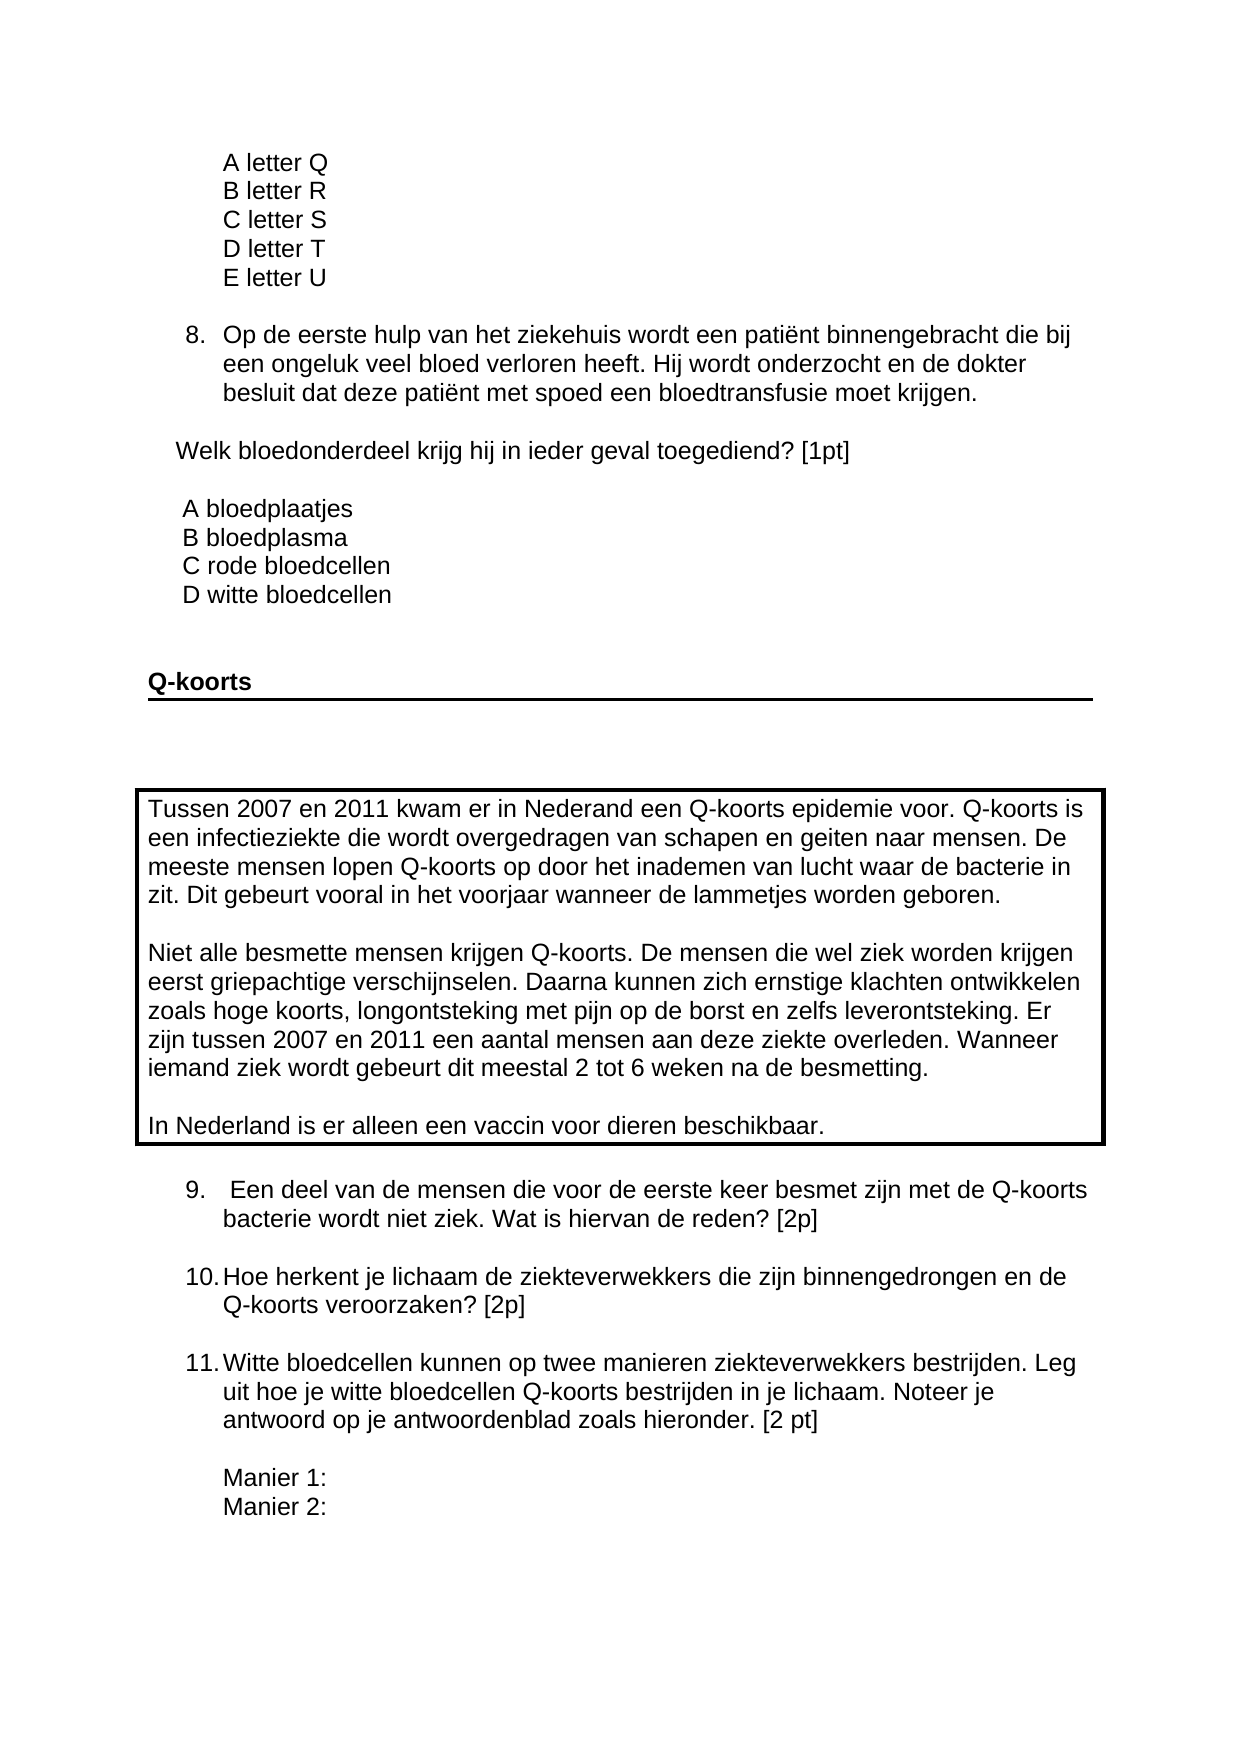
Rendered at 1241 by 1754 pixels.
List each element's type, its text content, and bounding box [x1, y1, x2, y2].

text Tussen 2007 en 2011 kwam er in Nederand een Q-koorts epidemie voor. Q-koorts is een infectieziekte die wordt overgedragen van schapen en geiten naar mensen. De meeste mensen lopen Q-koorts op door het inademen van lucht waar de bacterie in zit. Dit gebeurt vooral in het voorjaar wanneer de lammetjes worden geboren. [139, 908, 1101, 1025]
text Welk bloedonderdeel krijg hij in ieder geval toegediend? [1pt] [148, 552, 1093, 581]
text Welke letter geeft de aorta aan? [223, 206, 1093, 234]
list Hoe herkent je lichaam de ziekteverwekkers die zijn binnengedrongen en de Q-koorts veroorzaken? [2p] [185, 1407, 1093, 1493]
text A letter Q B letter R C letter S D letter T E letter U [223, 263, 1093, 407]
text Niet alle besmette mensen krijgen Q-koorts. De mensen die wel ziek worden krijgen eerst griepachtige verschijnselen. Daarna kunnen zich ernstige klachten ontwikkelen zoals hoge koorts, longontsteking met pijn op de borst en zelfs leverontsteking. Er zijn tussen 2007 en 2011 een aantal mensen aan deze ziekte overleden. Wanneer iemand ziek wordt gebeurt dit meestal 2 tot 6 weken na de besmetting. In Nederland is er alleen een vaccin voor dieren beschikbaar. [139, 1047, 1101, 1258]
text Q-koorts [148, 783, 1093, 813]
list Op de eerste hulp van het ziekehuis wordt een patiënt binnengebracht die bij een ongeluk veel bloed verloren heeft. Hij wordt onderzocht en de dokter besluit dat deze patiënt met spoed een bloedtransfusie moet krijgen. [185, 436, 1093, 523]
list Een deel van de mensen die voor de eerste keer besmet zijn met de Q-koorts bacterie wordt niet ziek. Wat is hiervan de reden? [2p] [185, 1291, 1093, 1378]
text A bloedplaatjes B bloedplasma C rode bloedcellen D witte bloedcellen [148, 610, 1093, 725]
